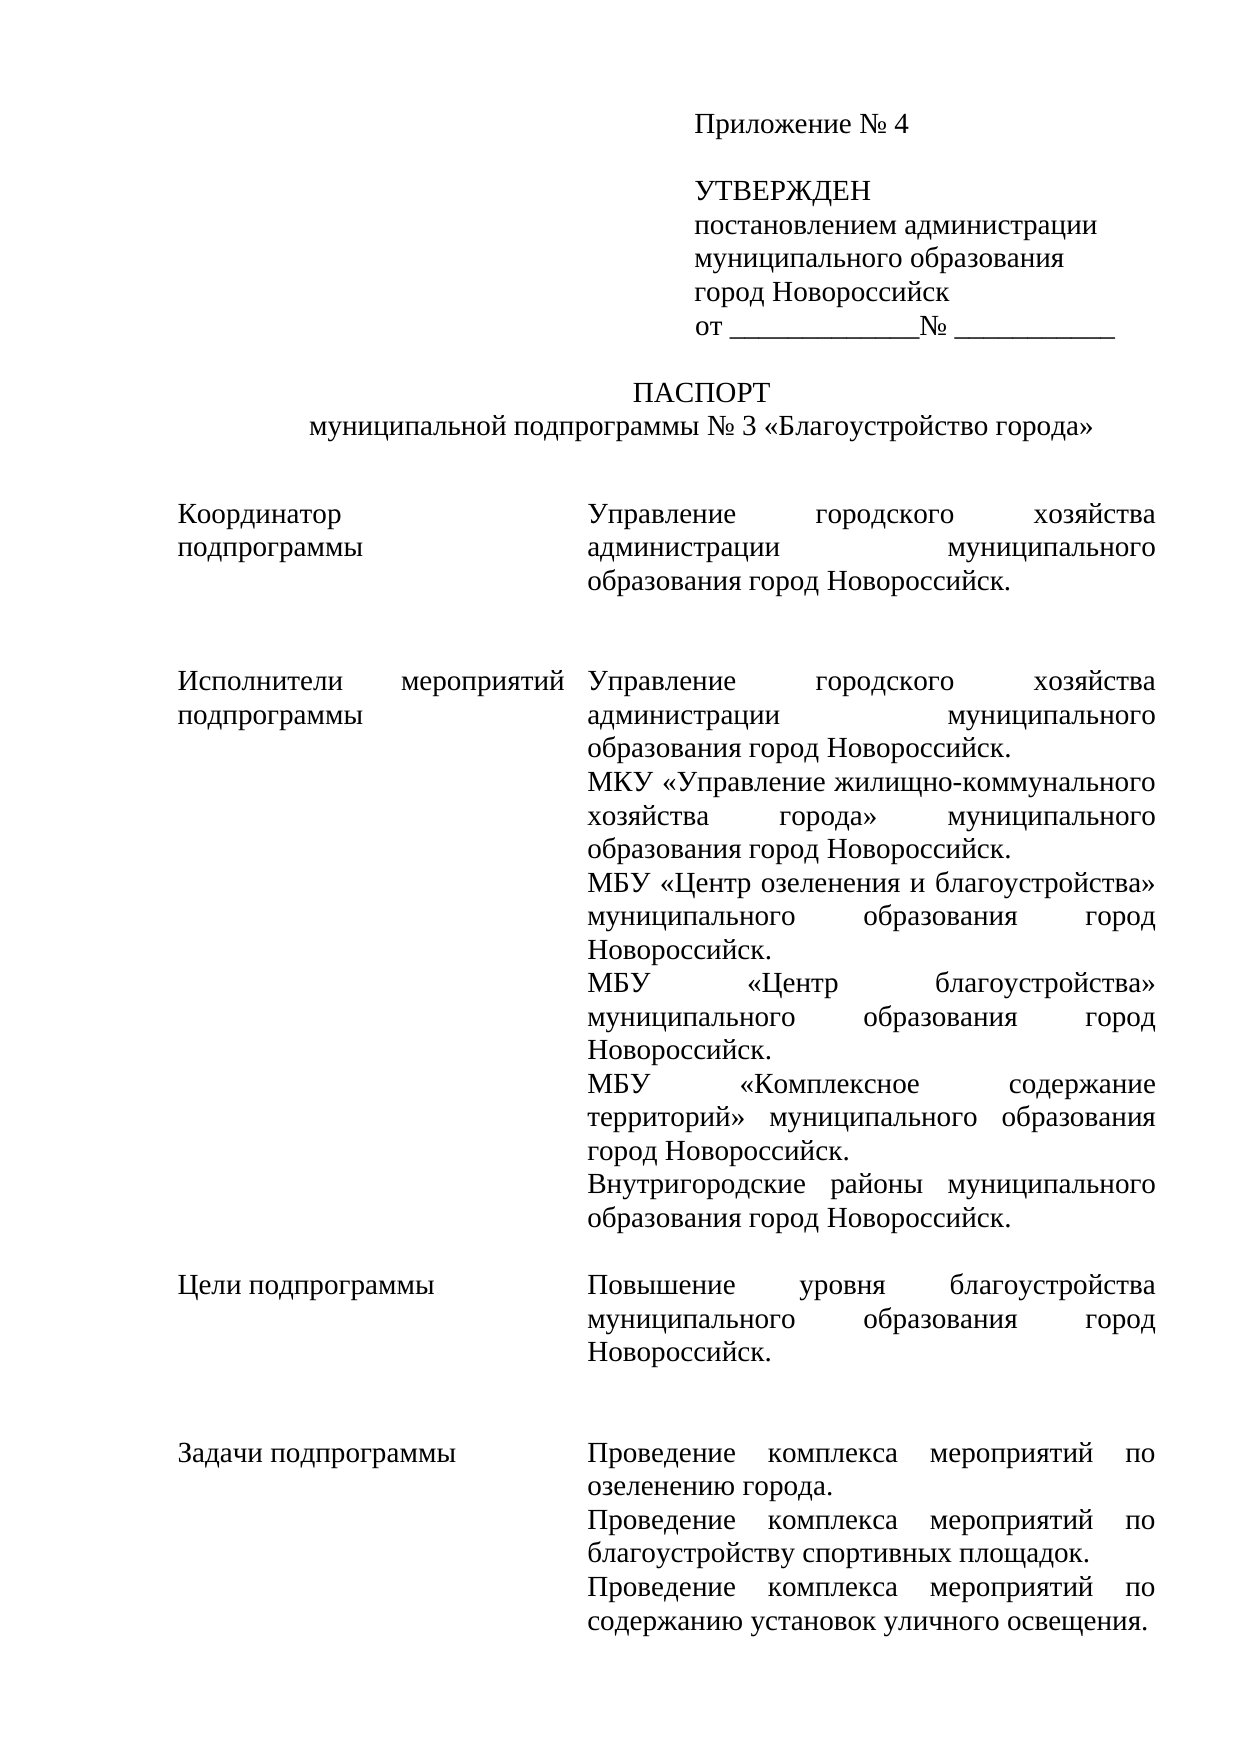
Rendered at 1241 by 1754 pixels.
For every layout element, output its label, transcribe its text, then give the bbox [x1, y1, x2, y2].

table_cell Цели подпрограммы [166, 1267, 576, 1368]
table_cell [576, 1368, 1167, 1670]
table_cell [166, 1368, 576, 1670]
table_cell Повышение уровня благоустройства муниципального образования город Новороссийск. [576, 1267, 1167, 1368]
text УТВЕРЖДЕН [177, 173, 1152, 207]
text муниципального образования [177, 241, 1152, 274]
text от _____________№ ___________ [177, 308, 1152, 341]
table_header Управление городского хозяйства администрации муниципального образования город Новороссийск. [576, 496, 1167, 596]
table_header Координатор подпрограммы [166, 496, 576, 596]
text ПАСПОРТ [251, 375, 1152, 408]
text постановлением администрации [177, 207, 1152, 241]
table_cell Управление городского хозяйства администрации муниципального образования город Новороссийск. МКУ «Управление жилищно-коммунального хозяйства города» муниципального образования город Новороссийск. МБУ «Центр озеленения и благоустройства» муниципального образования город Новороссийск. МБУ «Центр благоустройства» муниципального образования город Новороссийск. МБУ «Комплексное содержание территорий» муниципального образования город Новороссийск. Внутригородские районы муниципального образования город Новороссийск. [576, 596, 1167, 1267]
table_cell Исполнители мероприятий подпрограммы [166, 596, 576, 1267]
text муниципальной подпрограммы № 3 «Благоустройство города» [251, 408, 1152, 442]
text город Новороссийск [177, 274, 1152, 308]
text Приложение № 4 [177, 106, 1152, 140]
